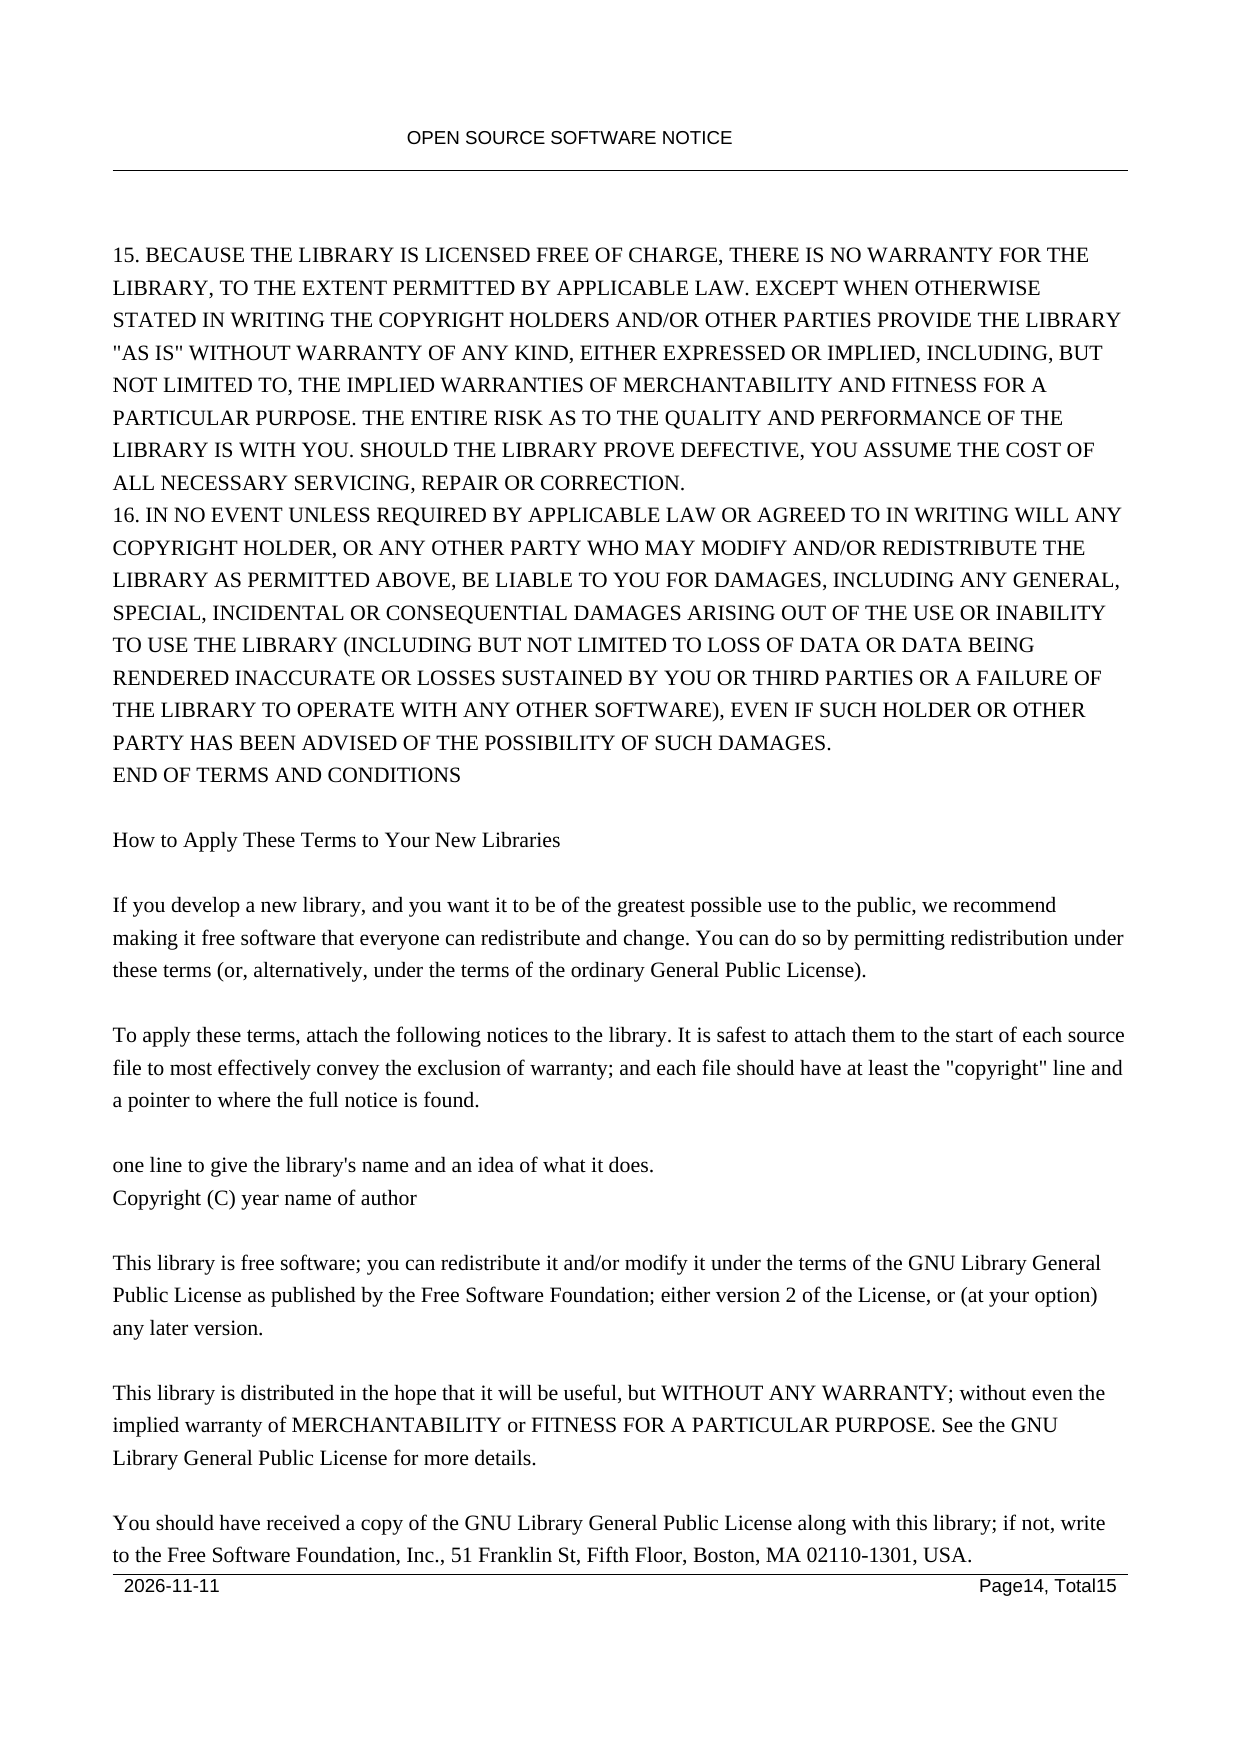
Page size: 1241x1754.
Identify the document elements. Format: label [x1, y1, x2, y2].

text [112, 206, 1128, 1571]
